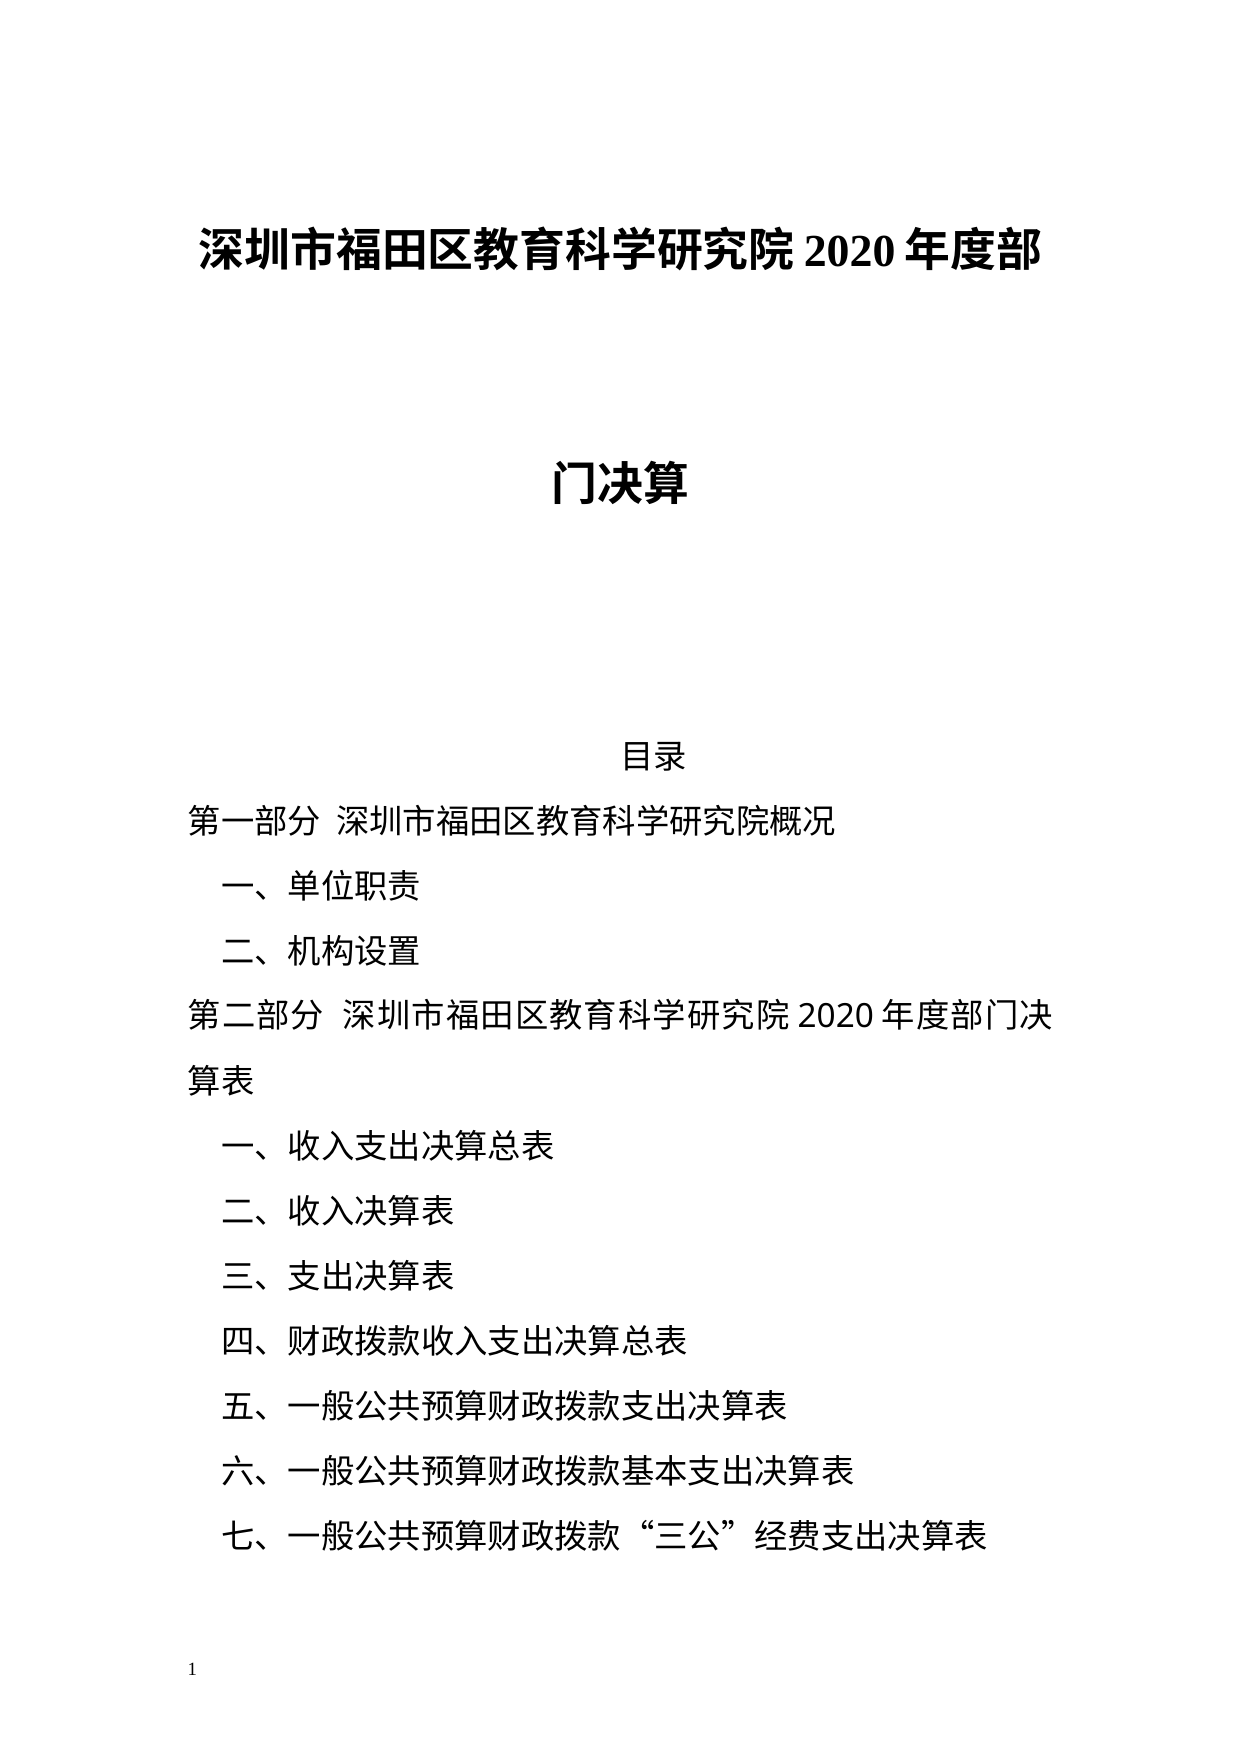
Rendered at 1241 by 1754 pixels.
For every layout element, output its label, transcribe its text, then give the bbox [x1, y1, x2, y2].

text 二、机构设置 [187, 916, 1053, 981]
text 一、单位职责 [187, 851, 1053, 916]
text 三、支出决算表 [187, 1241, 1053, 1306]
text 一、收入支出决算总表 [187, 1111, 1053, 1176]
text 第二部分 深圳市福田区教育科学研究院2020年度部门决算表 [187, 981, 1053, 1111]
text 五、一般公共预算财政拨款支出决算表 [187, 1371, 1053, 1436]
text 二、收入决算表 [187, 1176, 1053, 1241]
text 目录 [187, 721, 1053, 786]
subtitle 深圳市福田区教育科学研究院2020年度部门决算 [187, 197, 1053, 529]
text 第一部分 深圳市福田区教育科学研究院概况 [187, 786, 1053, 851]
text 四、财政拨款收入支出决算总表 [187, 1306, 1053, 1371]
text 六、一般公共预算财政拨款基本支出决算表 [187, 1436, 1053, 1501]
text 七、一般公共预算财政拨款“三公”经费支出决算表 [187, 1501, 1053, 1566]
